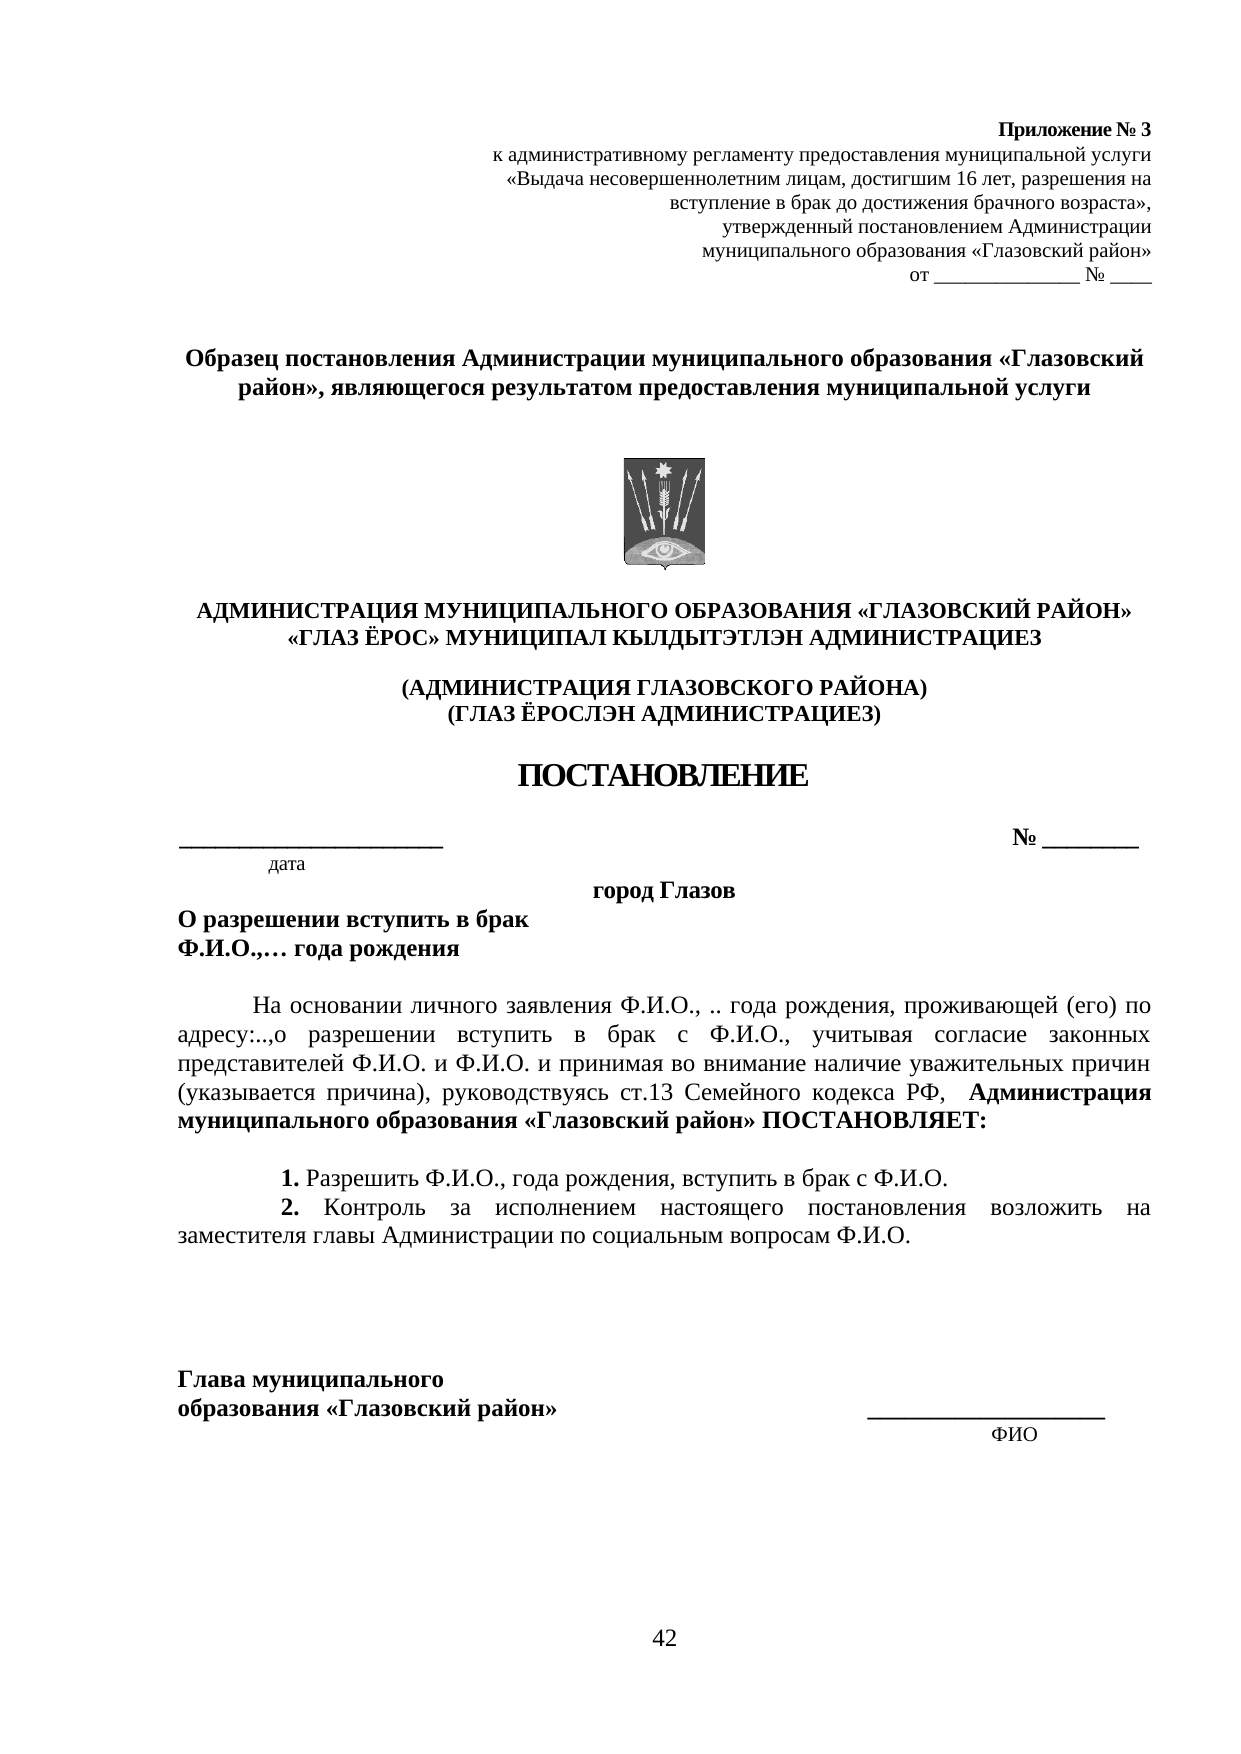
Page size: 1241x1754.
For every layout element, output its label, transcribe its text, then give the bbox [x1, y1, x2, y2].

text ФИО [177, 1422, 1152, 1446]
text Образец постановления Администрации муниципального образования «Глазовский район», являющегося результатом предоставления муниципальной услуги [177, 343, 1152, 401]
text муниципального образования «Глазовский район» [177, 238, 1152, 262]
subtitle ПОСТАНОВЛЕНИЕ [177, 755, 1152, 794]
text образования «Глазовский район» ___________________ [177, 1393, 1152, 1422]
text 2. Контроль за исполнением настоящего постановления возложить на заместителя главы Администрации по социальным вопросам Ф.И.О. [177, 1192, 1152, 1249]
text АДМИНИСТРАЦИЯ МУНИЦИПАЛЬНОГО ОБРАЗОВАНИЯ «ГЛАЗОВСКИЙ РАЙОН» [121, 597, 1152, 623]
text «ГЛАЗ ЁРОС» МУНИЦИПАЛ КЫЛДЫТЭТЛЭН АДМИНИСТРАЦИЕЗ [121, 623, 1152, 650]
text (ГЛАЗ ЁРОСЛЭН АДМИНИСТРАЦИЕЗ) [121, 700, 1152, 727]
text утвержденный постановлением Администрации [177, 214, 1152, 238]
text О разрешении вступить в брак [177, 904, 1152, 933]
text Приложение № 3 [177, 117, 1152, 141]
text от ______________ № ____ [177, 262, 1152, 286]
text Ф.И.О.,… года рождения [177, 933, 1152, 962]
text 1. Разрешить Ф.И.О., года рождения, вступить в брак с Ф.И.О. [177, 1163, 1152, 1192]
text «Выдача несовершеннолетним лицам, достигшим 16 лет, разрешения на [177, 166, 1152, 189]
text Глава муниципального [177, 1364, 1152, 1393]
text На основании личного заявления Ф.И.О., .. года рождения, проживающей (его) по адресу:..,о разрешении вступить в брак с Ф.И.О., учитывая согласие законных представителей Ф.И.О. и Ф.И.О. и принимая во внимание наличие уважительных причин (указывается причина), руководствуясь ст.13 Семейного кодекса РФ, Администрация муниципального образования «Глазовский район» ПОСТАНОВЛЯЕТ: [177, 990, 1152, 1134]
list ______________________ № ________ [179, 822, 1152, 851]
text вступление в брак до достижения брачного возраста», [177, 189, 1152, 214]
text к административному регламенту предоставления муниципальной услуги [177, 141, 1152, 166]
text (АДМИНИСТРАЦИЯ ГЛАЗОВСКОГО РАЙОНА) [121, 674, 1152, 700]
text дата [177, 851, 1152, 875]
text город Глазов [177, 875, 1152, 904]
